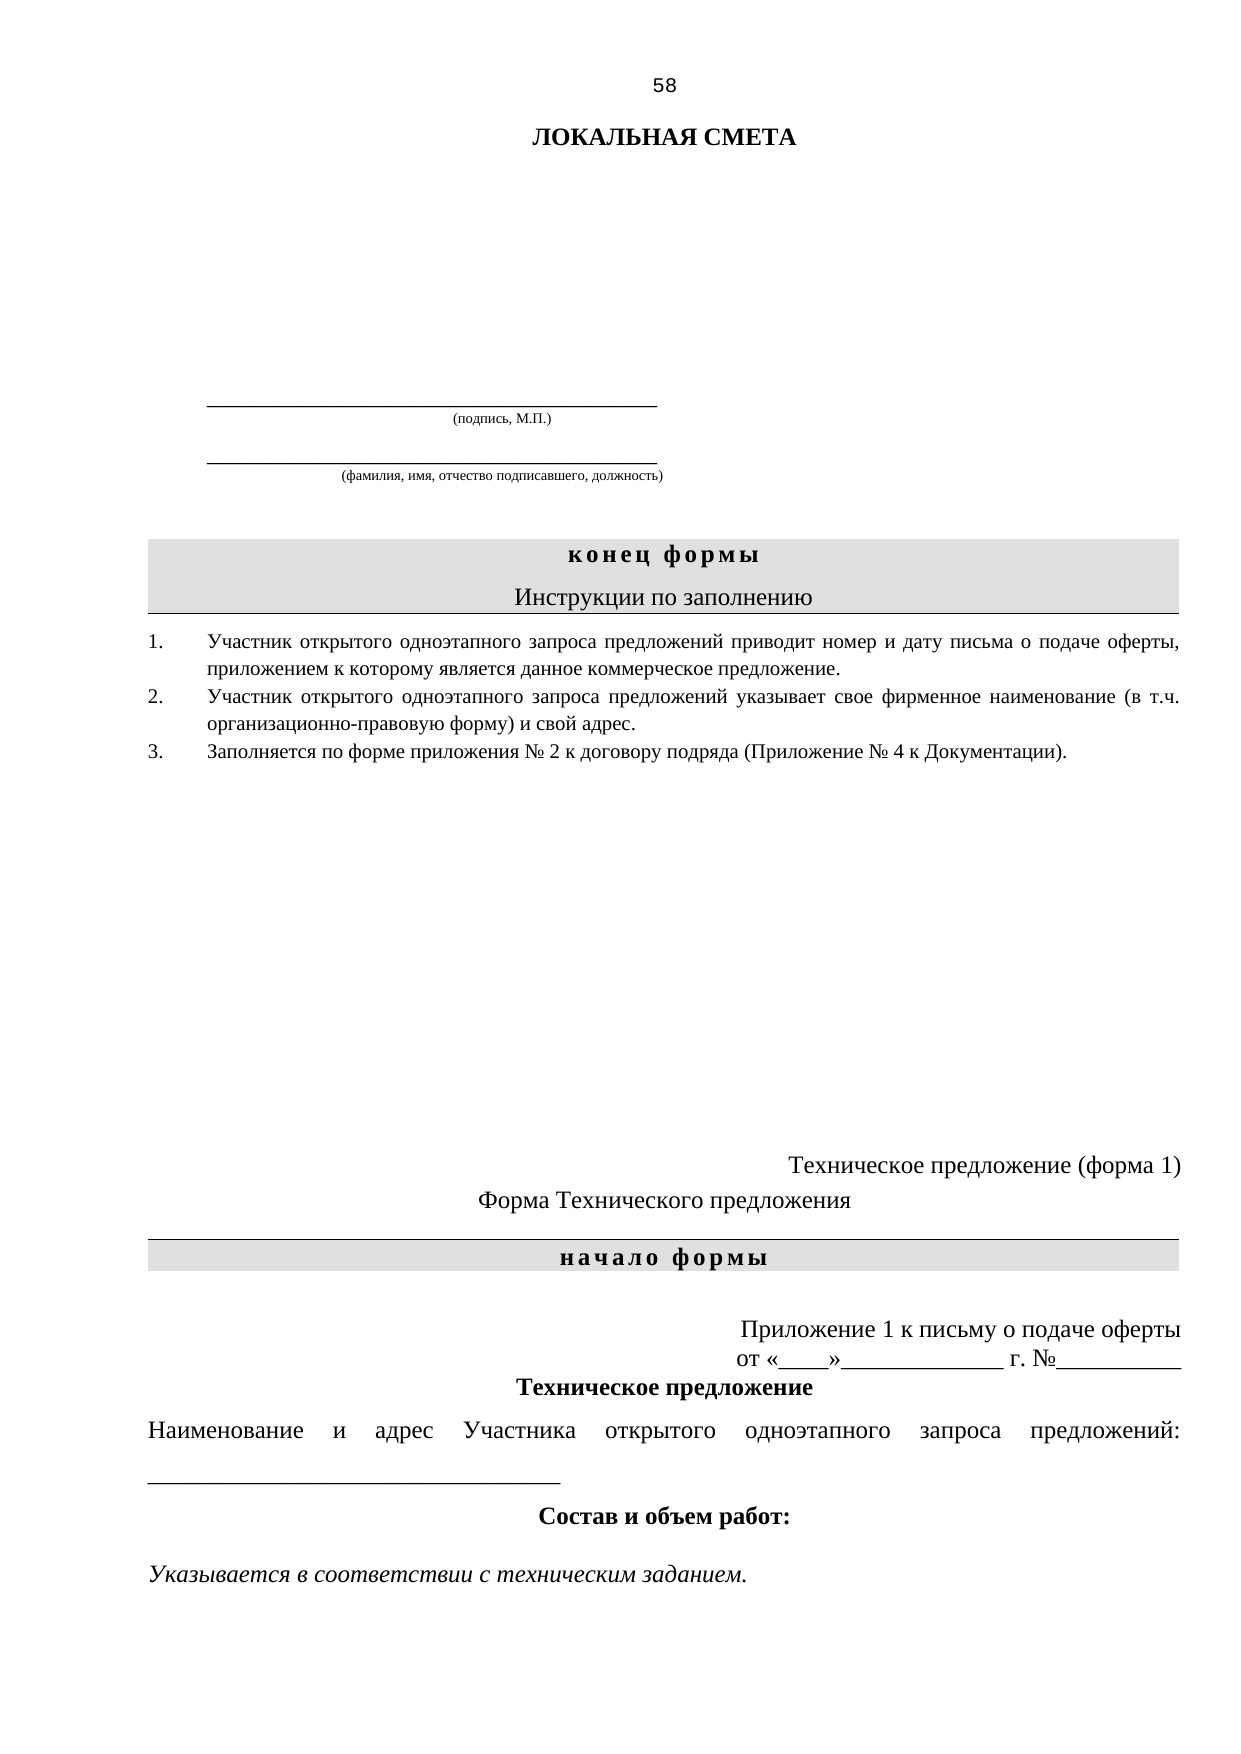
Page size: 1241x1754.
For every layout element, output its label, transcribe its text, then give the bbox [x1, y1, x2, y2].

text ЛОКАЛЬНАЯ СМЕТА [148, 122, 1181, 151]
text (подпись, М.П.) [148, 410, 797, 438]
text Указывается в соответствии с техническим заданием. [148, 1559, 1181, 1587]
text конец формы [148, 539, 1179, 568]
text Приложение 2 к письму о подаче оферты от «____»_____________ г. №__________ [148, 1314, 1181, 1372]
text Техническое предложение [148, 1372, 1181, 1401]
text ____________________________________ [148, 381, 1181, 410]
text ____________________________________ [148, 438, 1181, 467]
text Форма Технического предложения [148, 1185, 1181, 1214]
text Техническое предложение (форма 2) [266, 1150, 1181, 1179]
text Инструкции по заполнению [148, 582, 1179, 613]
text Состав и объем работ: [148, 1501, 1181, 1530]
text (фамилия, имя, отчество подписавшего, должность) [148, 467, 797, 496]
list Участник открытого одноэтапного запроса предложений указывает свое фирменное наименование (в т.ч. организационно-правовую форму) и свой адрес. [148, 684, 1181, 735]
text начало формы [148, 1240, 1179, 1271]
list Заполняется по форме приложения № 2 к договору подряда (Приложение № 4 к Документации). [148, 739, 1181, 763]
list Участник открытого одноэтапного запроса предложений приводит номер и дату письма о подаче оферты, приложением к которому является данное коммерческое предложение. [148, 628, 1181, 680]
text Наименование и адрес Участника открытого одноэтапного запроса предложений: _________________________________ [148, 1415, 1181, 1487]
